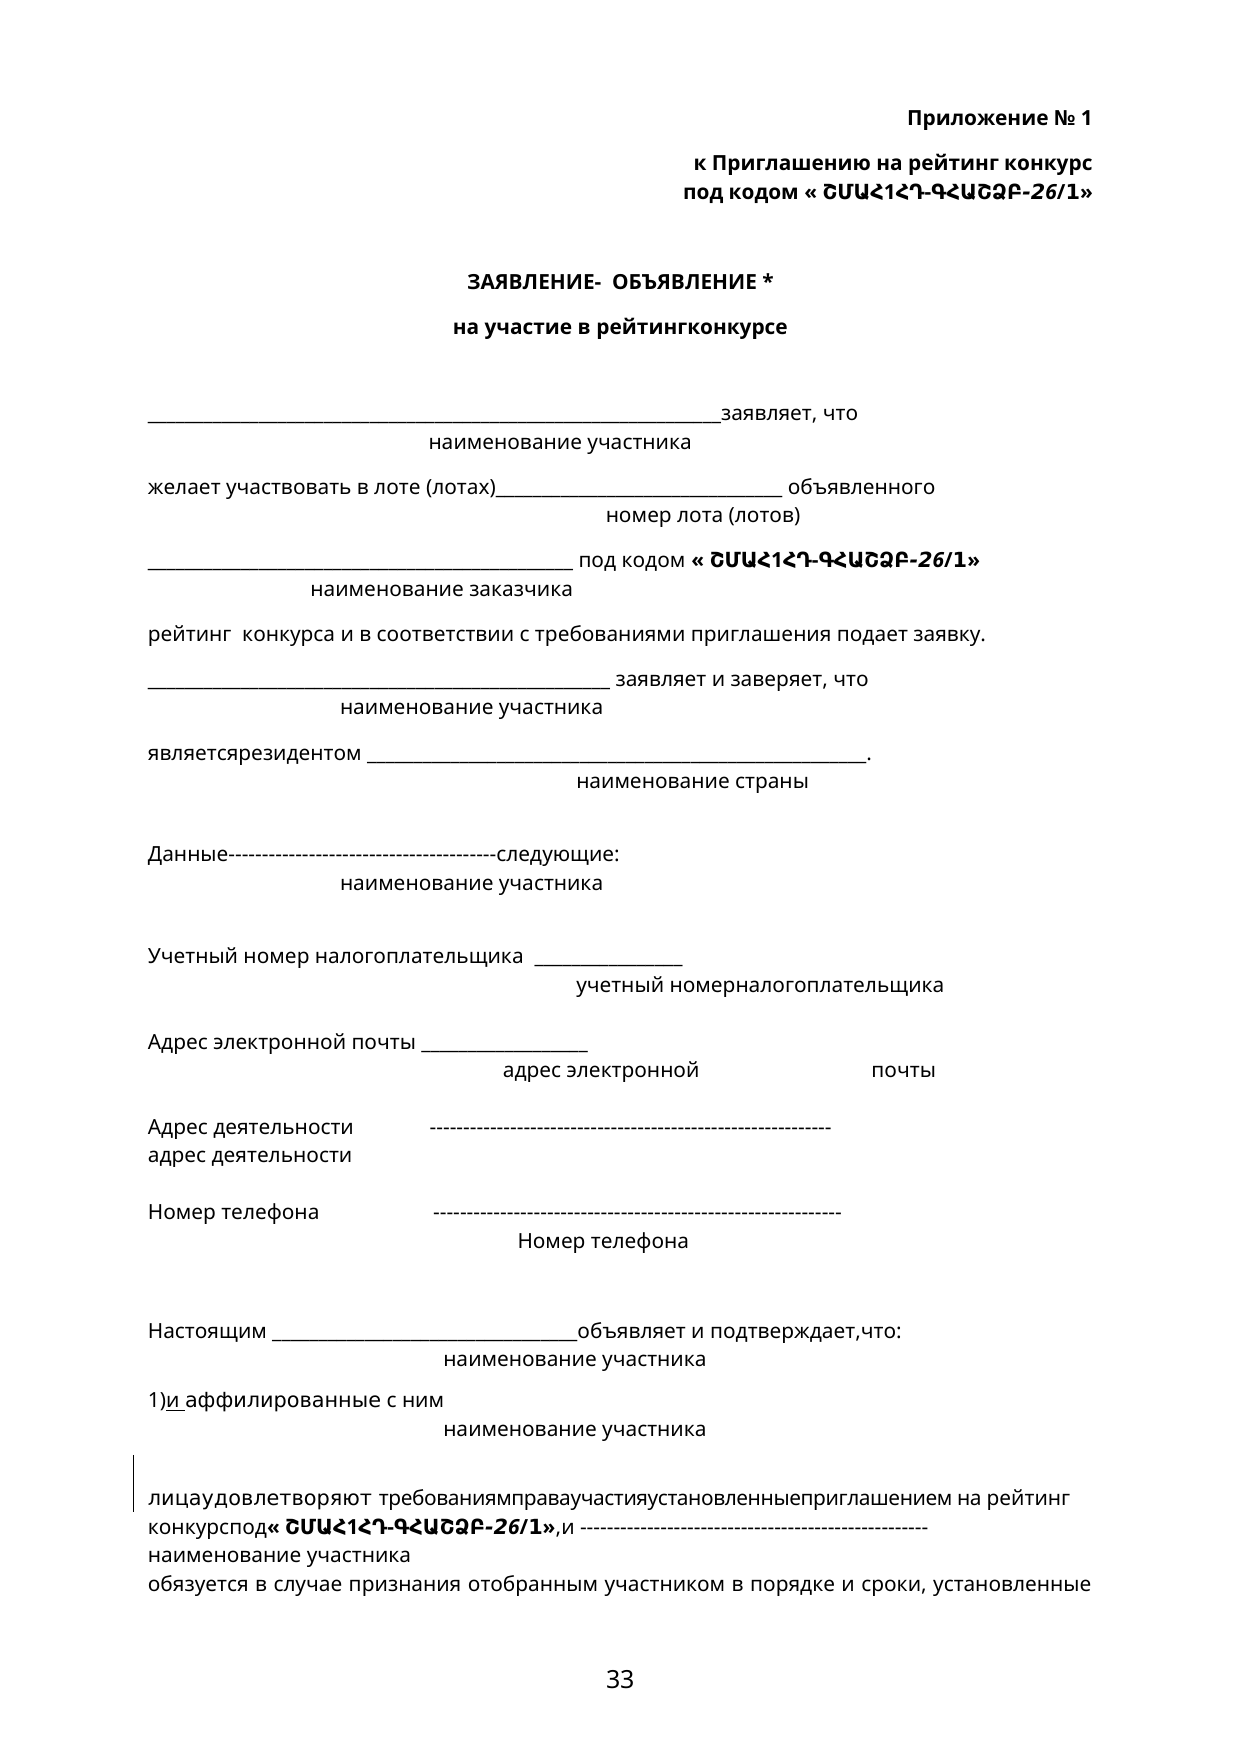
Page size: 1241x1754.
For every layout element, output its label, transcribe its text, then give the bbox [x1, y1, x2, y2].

text Адрес деятельности ------------------------------------------------------------ [148, 1112, 1092, 1141]
text наименование участника [443, 1344, 1092, 1373]
text наименование участника [340, 692, 1092, 721]
text наименование участника [148, 1540, 1092, 1569]
text номер лота (лотов) [606, 500, 1092, 529]
text __________________________________________________ заявляет и заверяет, что [148, 664, 1092, 692]
text Номер телефона [517, 1226, 1092, 1254]
text Номер телефона ------------------------------------------------------------- [148, 1197, 1092, 1226]
text наименование участника [443, 1414, 1092, 1442]
text являетсярезидентом ______________________________________________________. [148, 738, 1092, 766]
text рейтинг конкурса и в соответствии с требованиями приглашения подает заявку. [148, 619, 1092, 647]
text к Приглашению на рейтинг конкурс под кодом « ՇՄԱՀ1ՀԴ-ԳՀԱՇՁԲ-26/1» [148, 148, 1092, 205]
text 1)и аффилированные с ним [148, 1386, 1092, 1414]
text учетный номерналогоплательщика [576, 970, 1092, 998]
text ЗАЯВЛЕНИЕ- ОБЪЯВЛЕНИЕ * [148, 267, 1092, 296]
text лицаудовлетворяют требованиямправаучастияустановленныеприглашением на рейтинг конкурспод« ՇՄԱՀ1ՀԴ-ԳՀԱՇՁԲ-26/1»,и ---------------------------------------------------- [148, 1483, 1092, 1540]
text наименование участника [340, 868, 1092, 896]
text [148, 1569, 1092, 1597]
subtitle на участие в рейтингконкурсе [148, 312, 1092, 341]
text адрес деятельности [148, 1141, 1092, 1169]
text ______________________________________________ под кодом « ՇՄԱՀ1ՀԴ-ԳՀԱՇՁԲ-26/1» [148, 545, 1092, 574]
text желает участвовать в лоте (лотах)_______________________________ объявленного [148, 472, 1092, 500]
text Данные----------------------------------------следующие: [148, 839, 1092, 868]
text ______________________________________________________________заявляет, что [148, 398, 1092, 427]
text Учетный номер налогоплательщика ________________ [148, 942, 1092, 970]
text наименование участника [428, 427, 1092, 455]
text Приложение № 1 [148, 103, 1092, 132]
text адрес электронной почты [502, 1055, 1092, 1084]
text наименование страны [576, 766, 1092, 794]
text Настоящим _________________________________объявляет и подтверждает,что: [148, 1316, 1092, 1344]
text Адрес электронной почты __________________ [148, 1027, 1092, 1055]
text наименование заказчика [310, 574, 1092, 602]
